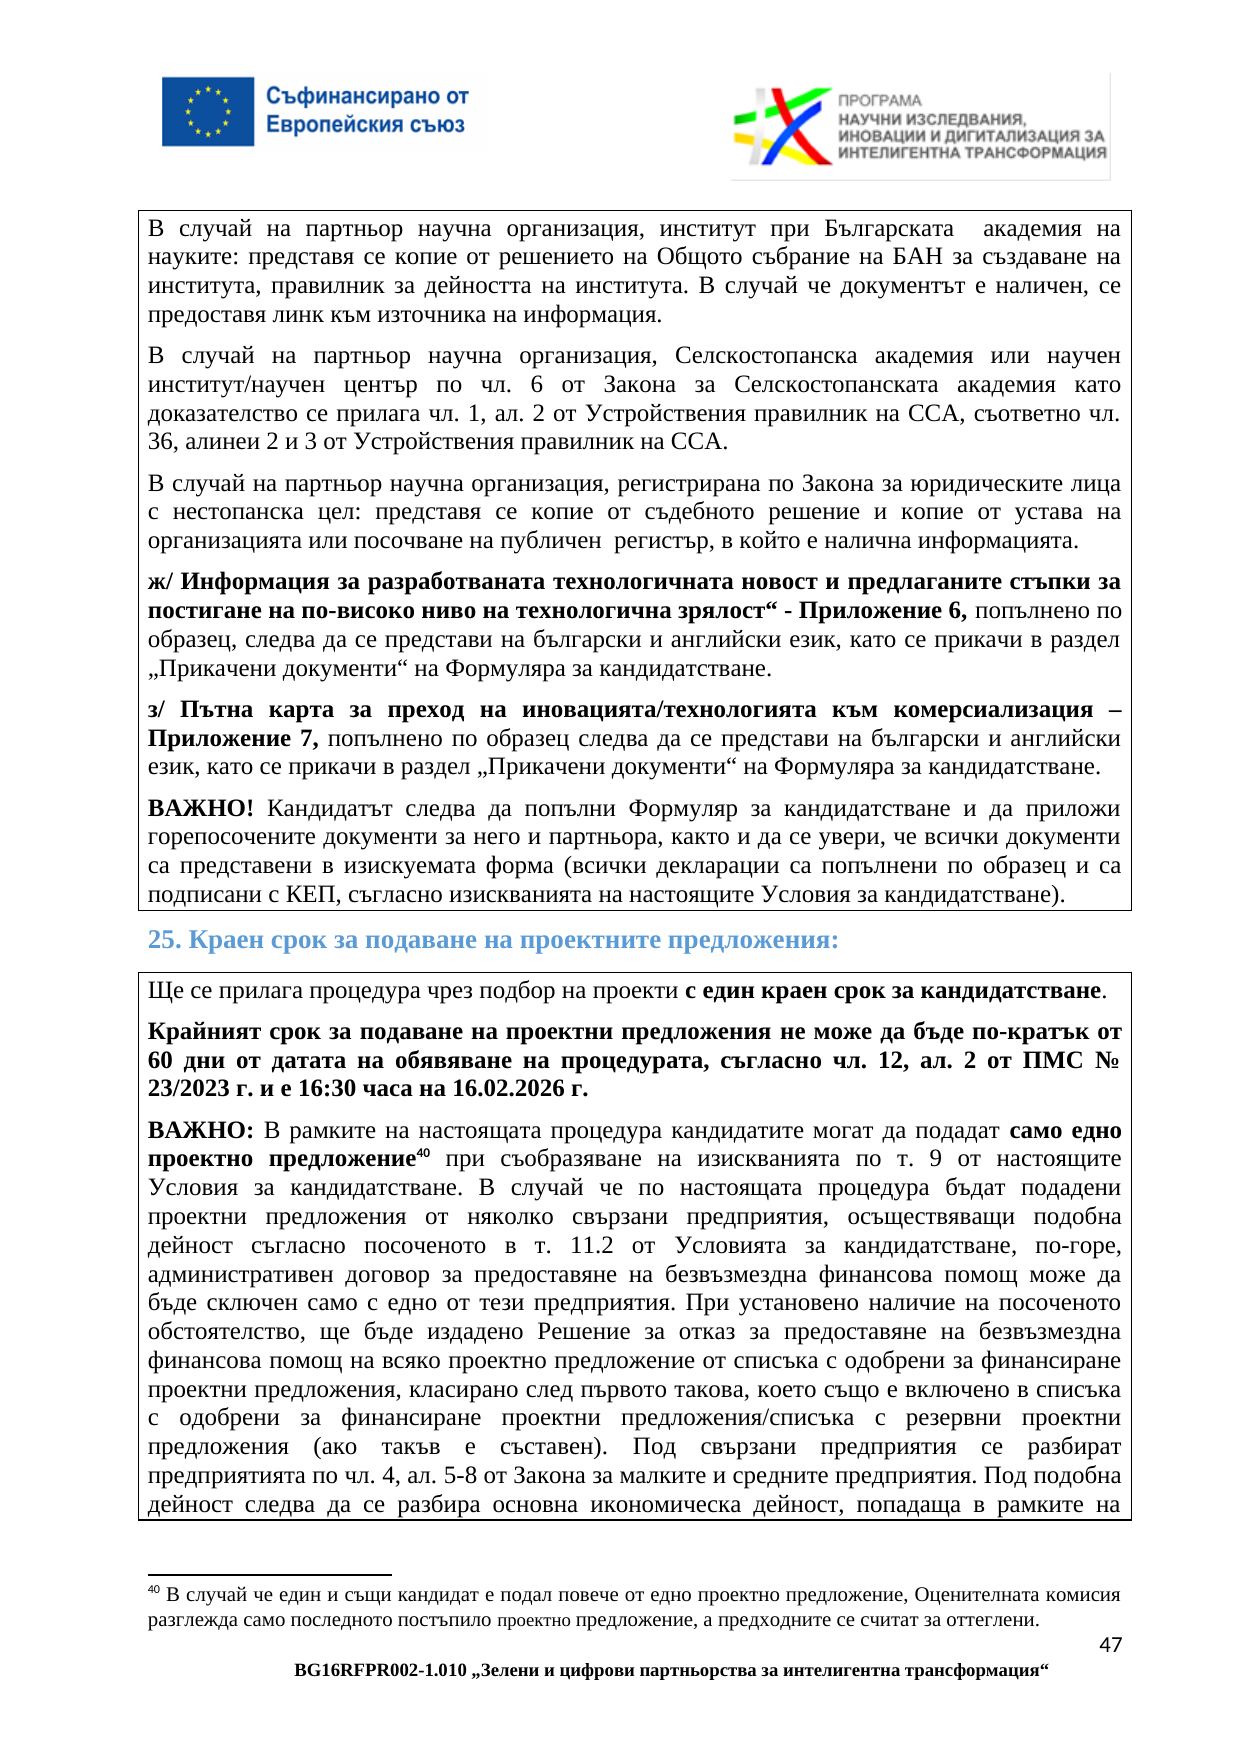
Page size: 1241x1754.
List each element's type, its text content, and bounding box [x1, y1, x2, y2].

text В случай на партньор научна организация, институт при Българската академия на науките: представя се копие от решението на Общото събрание на БАН за създаване на института, правилник за дейността на института. В случай че документът е наличен, се предоставя линк към източника на информация. [139, 211, 1131, 328]
text ж/ Информация за разработваната технологичната новост и предлаганите стъпки за постигане на по-високо ниво на технологична зрялост“ - Приложение 6, попълнено по образец, следва да се представи на български и английски език, като се прикачи в раздел „Прикачени документи“ на Формуляра за кандидатстване. [139, 563, 1131, 681]
text з/ Пътна карта за преход на иновацията/технологията към комерсиализация – Приложение 7, попълнено по образец следва да се представи на български и английски език, като се прикачи в раздел „Прикачени документи“ на Формуляра за кандидатстване. [139, 691, 1131, 780]
picture [731, 73, 1112, 182]
subtitle 25. Краен срок за подаване на проектните предложения: [148, 923, 1122, 954]
text Ще се прилага процедура чрез подбор на проекти с един краен срок за кандидатстване. [139, 973, 1131, 1003]
text В случай на партньор научна организация, Селскостопанска академия или научен институт/научен център по чл. 6 от Закона за Селскостопанската академия като доказателство се прилага чл. 1, ал. 2 от Устройствения правилник на ССА, съответно чл. 36, алинеи 2 и 3 от Устройствения правилник на ССА. [139, 337, 1131, 455]
text Крайният срок за подаване на проектни предложения не може да бъде по-кратък от 60 дни от датата на обявяване на процедурата, съгласно чл. 12, ал. 2 от ПМС № 23/2023 г. и е 16:30 часа на 16.02.2026 г. [139, 1013, 1131, 1102]
picture [158, 73, 489, 151]
text В случай на партньор научна организация, регистрирана по Закона за юридическите лица с нестопанска цел: представя се копие от съдебното решение и копие от устава на организацията или посочване на публичен регистър, в който е налична информацията. [139, 464, 1131, 554]
text ВАЖНО! Кандидатът следва да попълни Формуляр за кандидатстване и да приложи горепосочените документи за него и партньора, както и да се увери, че всички документи са представени в изискуемата форма (всички декларации са попълнени по образец и са подписани с КЕП, съгласно изискванията на настоящите Условия за кандидатстване). [139, 789, 1131, 910]
